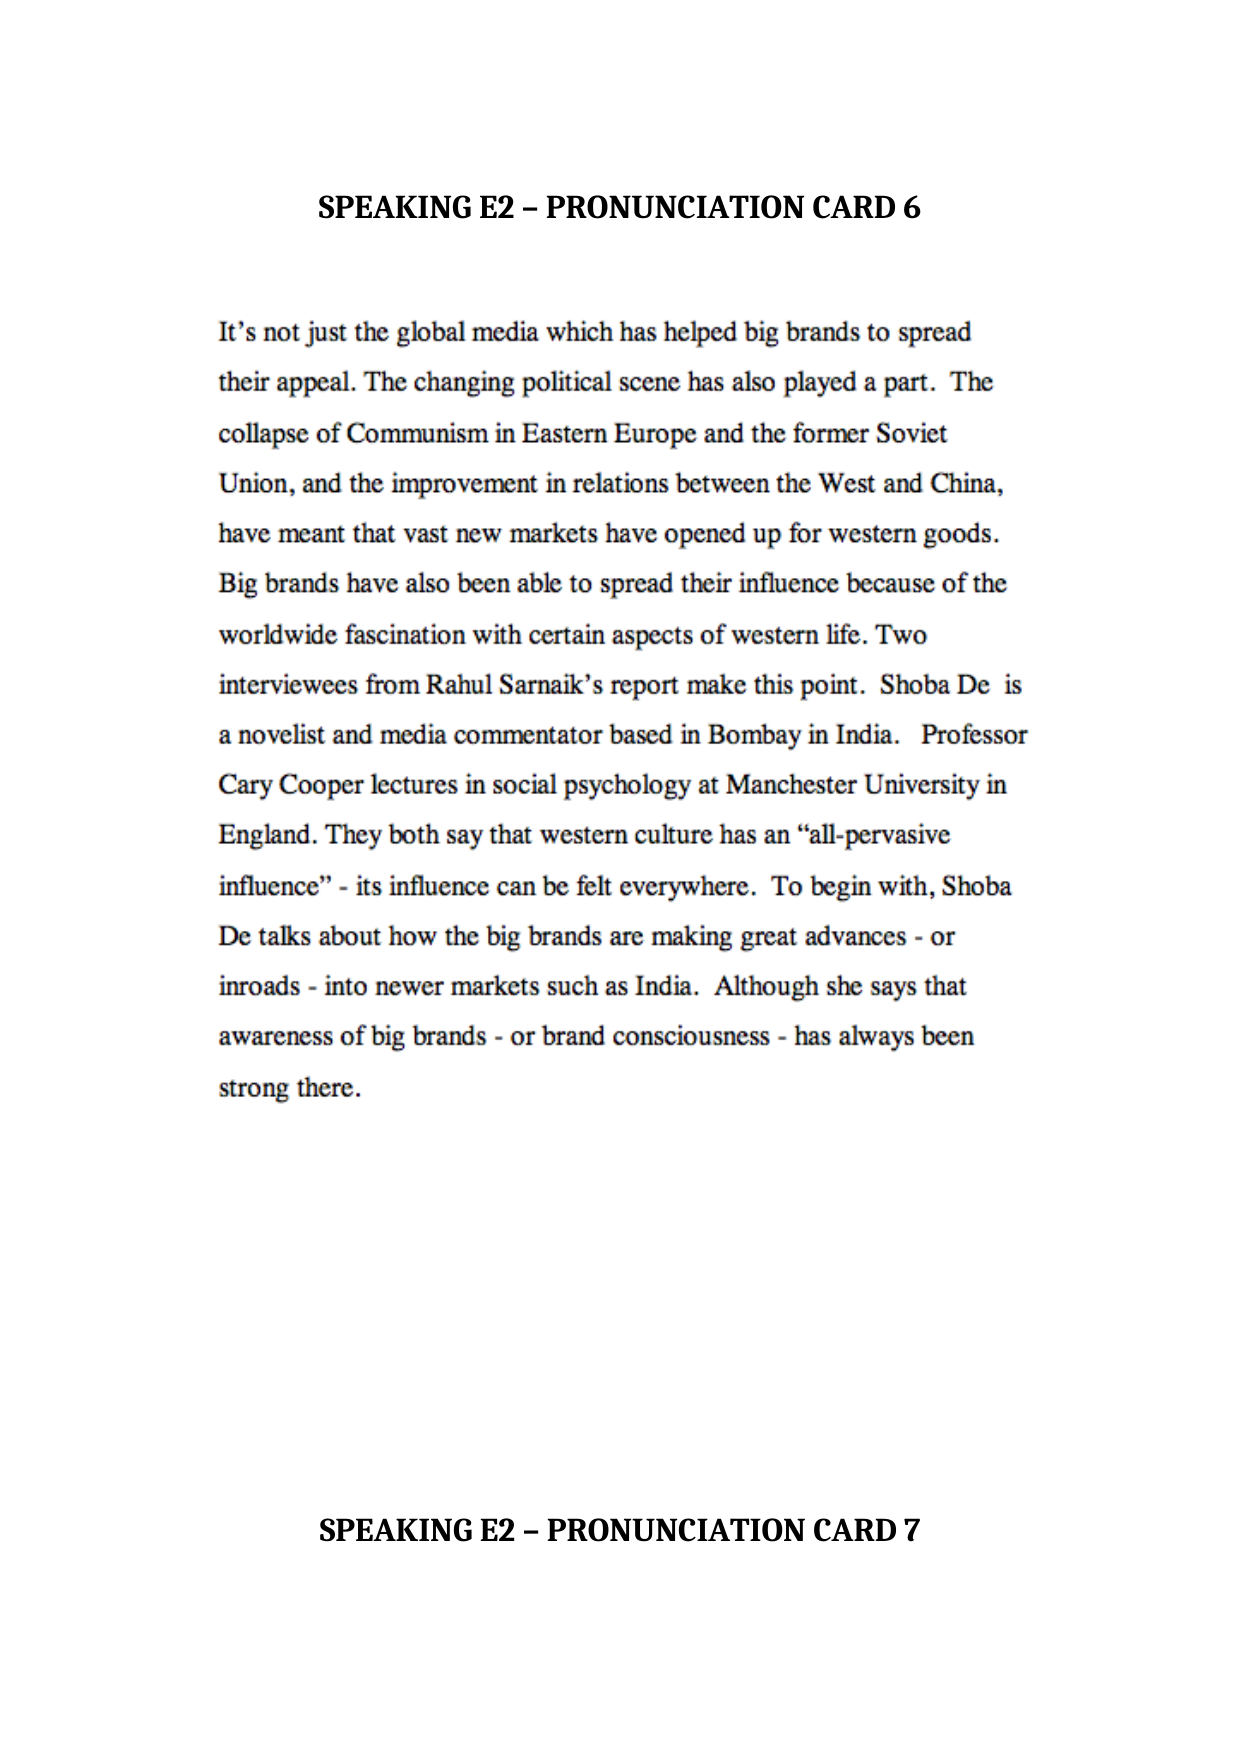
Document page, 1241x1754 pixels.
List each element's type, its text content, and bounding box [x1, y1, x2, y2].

text SPEAKING E2 – PRONUNCIATION CARD 7 [187, 1511, 1053, 1549]
picture [187, 312, 1050, 1109]
text SPEAKING E2 – PRONUNCIATION CARD 6 [187, 188, 1053, 227]
